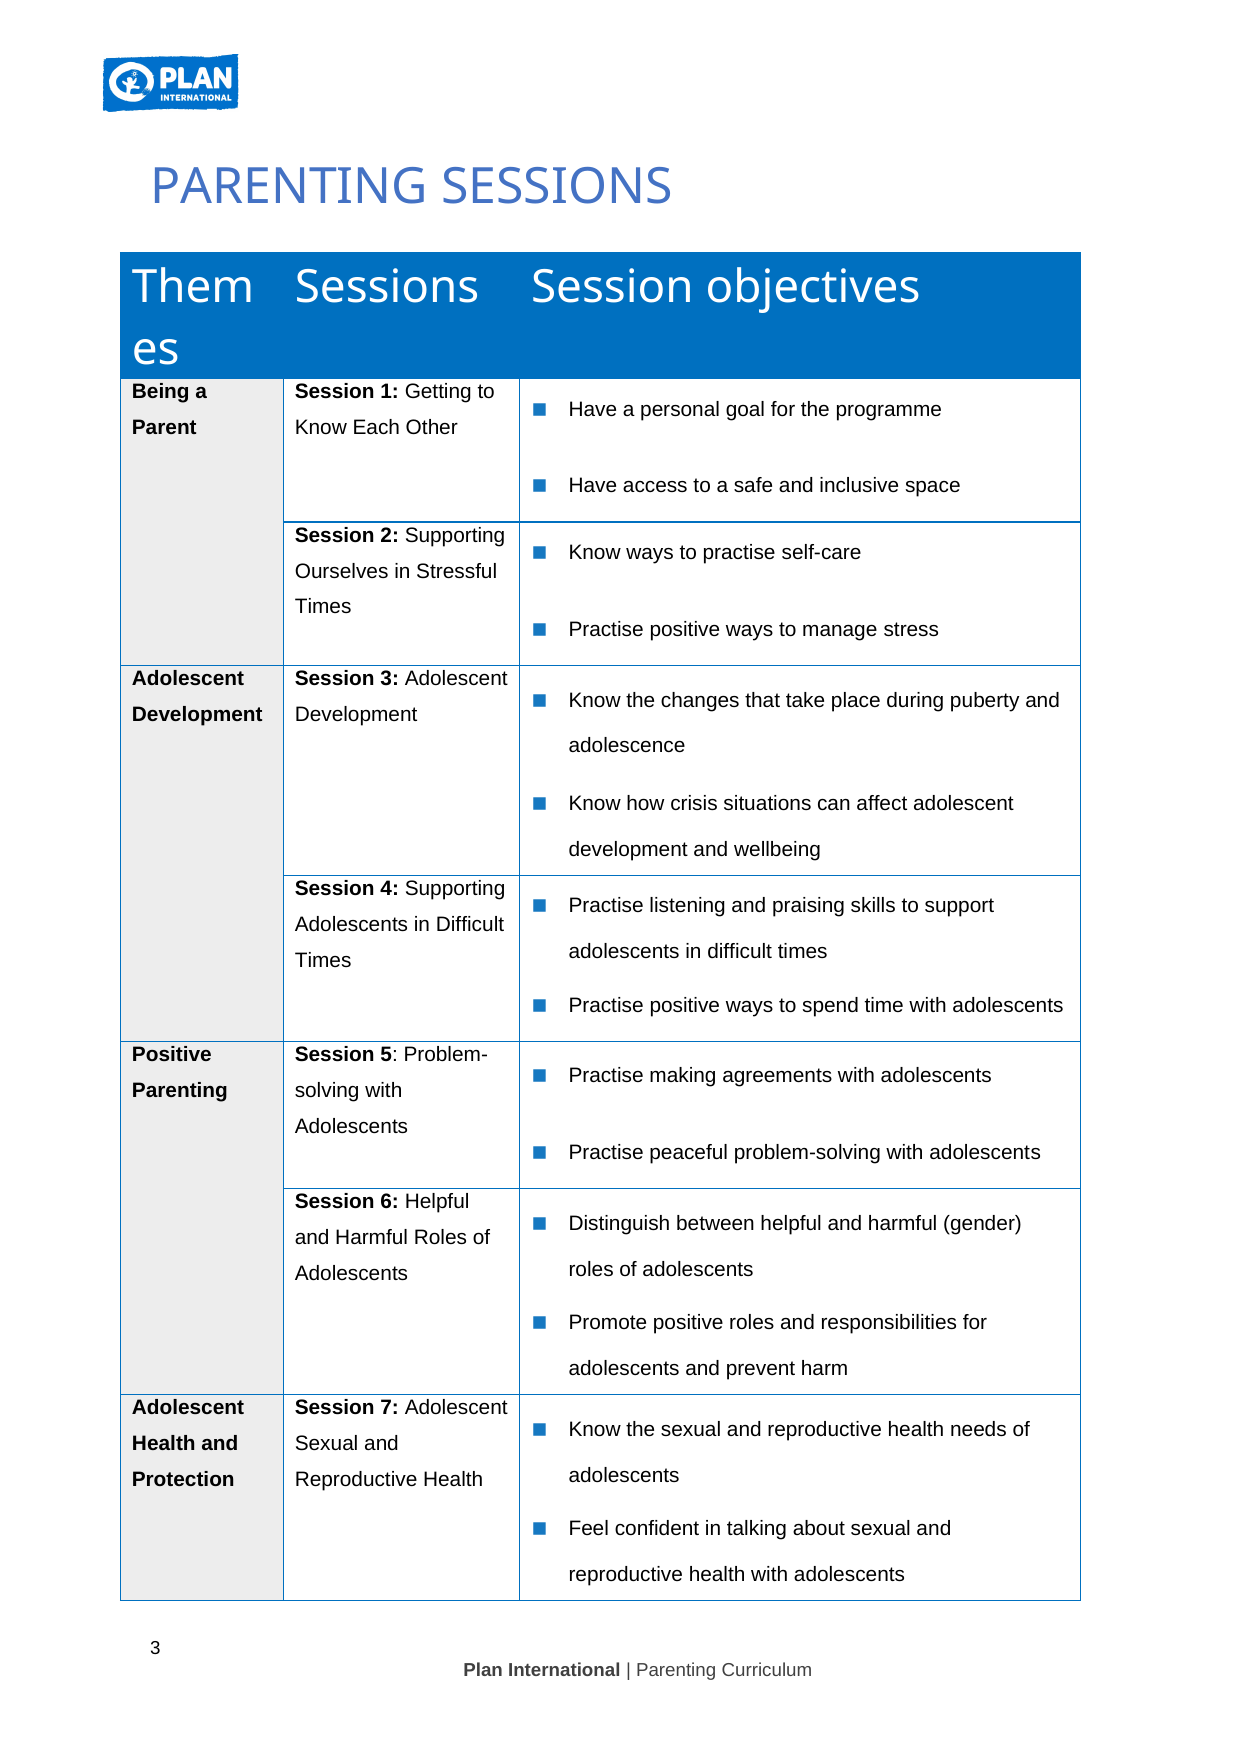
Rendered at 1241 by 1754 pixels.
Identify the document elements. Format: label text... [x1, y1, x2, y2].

table_cell Session 2: Supporting Ourselves in Stressful Times [284, 523, 519, 665]
table_header Session objectives [520, 253, 1080, 378]
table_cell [121, 1395, 283, 1600]
table_cell Know the changes that take place during puberty and adolescence Know how crisis situations can affect adolescent development and wellbeing [520, 666, 1080, 875]
table_header Themes [121, 253, 283, 378]
text parenting Sessions [150, 150, 1090, 218]
table_cell Know ways to practise self-care Practise positive ways to manage stress [520, 523, 1080, 665]
table_cell Session 7: Adolescent Sexual and Reproductive Health [284, 1395, 519, 1600]
table_cell Session 6: Helpful and Harmful Roles of Adolescents [284, 1189, 519, 1394]
table_cell Positive Parenting [121, 1042, 283, 1394]
table_cell Practise making agreements with adolescents Practise peaceful problem-solving with adolescents [520, 1042, 1080, 1188]
table_cell Session 3: Adolescent Development [284, 666, 519, 875]
table_cell Being a Parent [121, 379, 283, 665]
table_cell Session 4: Supporting Adolescents in Difficult Times [284, 876, 519, 1041]
table_cell Distinguish between helpful and harmful (gender) roles of adolescents Promote positive roles and responsibilities for adolescents and prevent harm [520, 1189, 1080, 1394]
table_cell Have a personal goal for the programme Have access to a safe and inclusive space [520, 379, 1080, 521]
table_cell Session 1: Getting to Know Each Other [284, 379, 519, 521]
table_cell Know the sexual and reproductive health needs of adolescents Feel confident in talking about sexual and reproductive health with adolescents [520, 1395, 1080, 1600]
table_cell Session 5: Problem-solving with Adolescents [284, 1042, 519, 1188]
table_cell Adolescent Development [121, 666, 283, 1041]
table_cell Practise listening and praising skills to support adolescents in difficult times Practise positive ways to spend time with adolescents [520, 876, 1080, 1041]
picture [102, 54, 239, 112]
table_header Sessions [284, 253, 519, 378]
